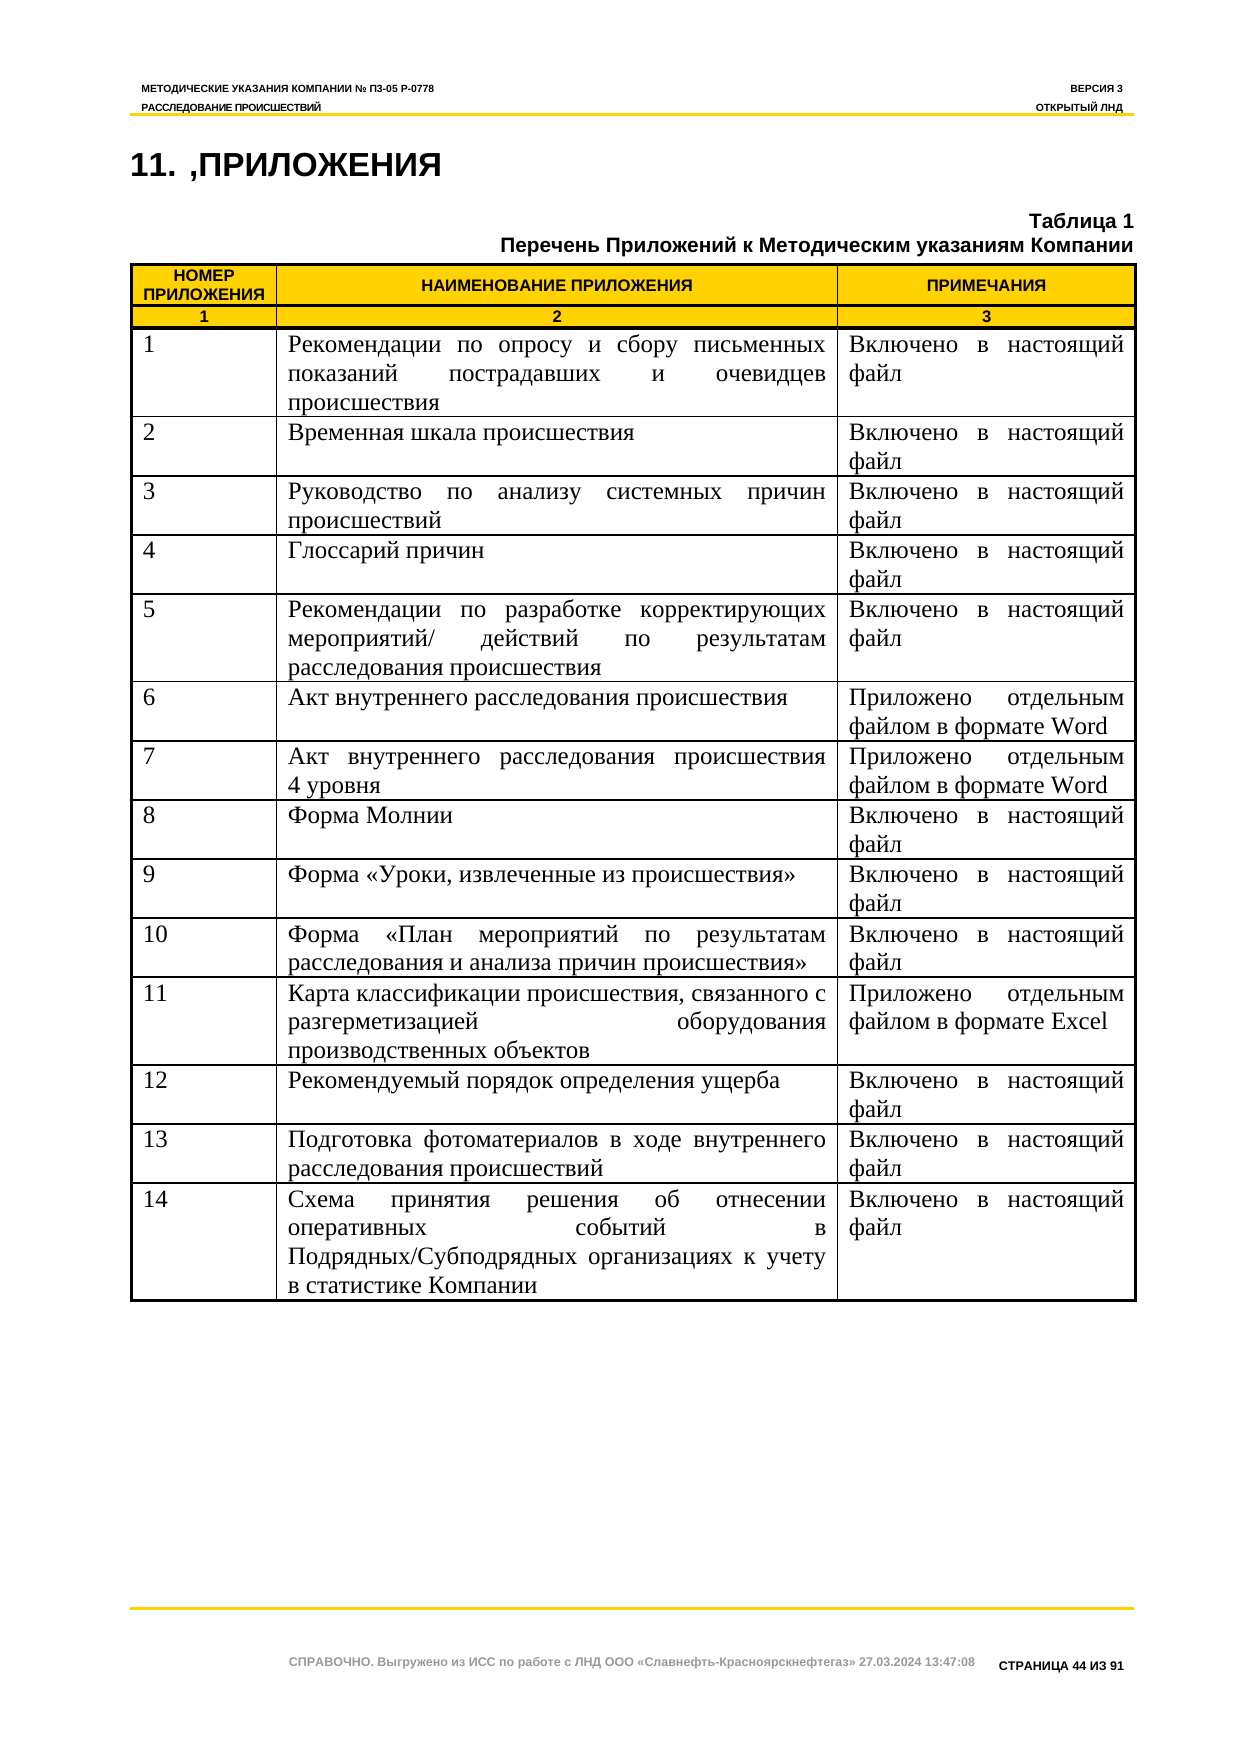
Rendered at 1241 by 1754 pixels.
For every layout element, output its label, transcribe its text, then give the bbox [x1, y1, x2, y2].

table_cell Временная шкала происшествия [277, 417, 837, 475]
table_cell [133, 536, 276, 593]
table_cell 1 [133, 307, 276, 326]
table_cell Форма Молнии [277, 801, 837, 858]
table_cell Включено в настоящий файл [838, 1066, 1134, 1123]
table_cell Форма «Уроки, извлеченные из происшествия» [277, 860, 837, 917]
table_cell [133, 978, 276, 1064]
table_cell Включено в настоящий файл [838, 919, 1134, 976]
table_cell [133, 1066, 276, 1123]
text Таблица 1 [130, 208, 1134, 232]
table_cell Включено в настоящий файл [838, 595, 1134, 681]
table_cell [133, 682, 276, 740]
table_header ПРИМЕЧАНИЯ [838, 266, 1134, 304]
table_cell [133, 1184, 276, 1299]
table_cell Включено в настоящий файл [838, 860, 1134, 917]
table_cell Глоссарий причин [277, 536, 837, 593]
table_cell Включено в настоящий файл [838, 536, 1134, 593]
table_header НОМЕР ПРИЛОЖЕНИЯ [133, 266, 276, 304]
list ,ПРИЛОЖЕНИЯ [130, 145, 1134, 183]
table_cell Включено в настоящий файл [838, 330, 1134, 416]
table_cell Рекомендуемый порядок определения ущерба [277, 1066, 837, 1123]
table_cell Включено в настоящий файл [838, 801, 1134, 858]
table_cell Руководство по анализу системных причин происшествий [277, 477, 837, 534]
table_cell Акт внутреннего расследования происшествия [277, 682, 837, 740]
table_cell [133, 742, 276, 799]
table_header НАИМЕНОВАНИЕ ПРИЛОЖЕНИЯ [277, 266, 837, 304]
table_cell Подготовка фотоматериалов в ходе внутреннего расследования происшествий [277, 1125, 837, 1182]
table_cell Схема принятия решения об отнесении оперативных событий в Подрядных/Субподрядных организациях к учету в статистике Компании [277, 1184, 837, 1299]
table_cell Рекомендации по опросу и сбору письменных показаний пострадавших и очевидцев происшествия [277, 330, 837, 416]
table_cell [133, 860, 276, 917]
table_cell 2 [277, 307, 837, 326]
table_cell Включено в настоящий файл [838, 477, 1134, 534]
table_cell Рекомендации по разработке корректирующих мероприятий/ действий по результатам расследования происшествия [277, 595, 837, 681]
table_cell Приложено отдельным файлом в формате Excel [838, 978, 1134, 1064]
table_cell Акт внутреннего расследования происшествия 4 уровня [277, 742, 837, 799]
table_cell Форма «План мероприятий по результатам расследования и анализа причин происшествия» [277, 919, 837, 976]
table_cell Приложено отдельным файлом в формате Word [838, 682, 1134, 740]
table_cell [133, 595, 276, 681]
table_cell Включено в настоящий файл [838, 417, 1134, 475]
table_cell [133, 477, 276, 534]
table_cell [133, 1125, 276, 1182]
table_cell Включено в настоящий файл [838, 1125, 1134, 1182]
table_cell [133, 330, 276, 416]
table_cell Включено в настоящий файл [838, 1184, 1134, 1299]
table_cell [133, 801, 276, 858]
table_cell [133, 417, 276, 475]
table_cell Карта классификации происшествия, связанного с разгерметизацией оборудования производственных объектов [277, 978, 837, 1064]
table_cell Приложено отдельным файлом в формате Word [838, 742, 1134, 799]
text Перечень Приложений к Методическим указаниям Компании [130, 232, 1134, 256]
table_cell 3 [838, 307, 1134, 326]
table_cell [133, 919, 276, 976]
